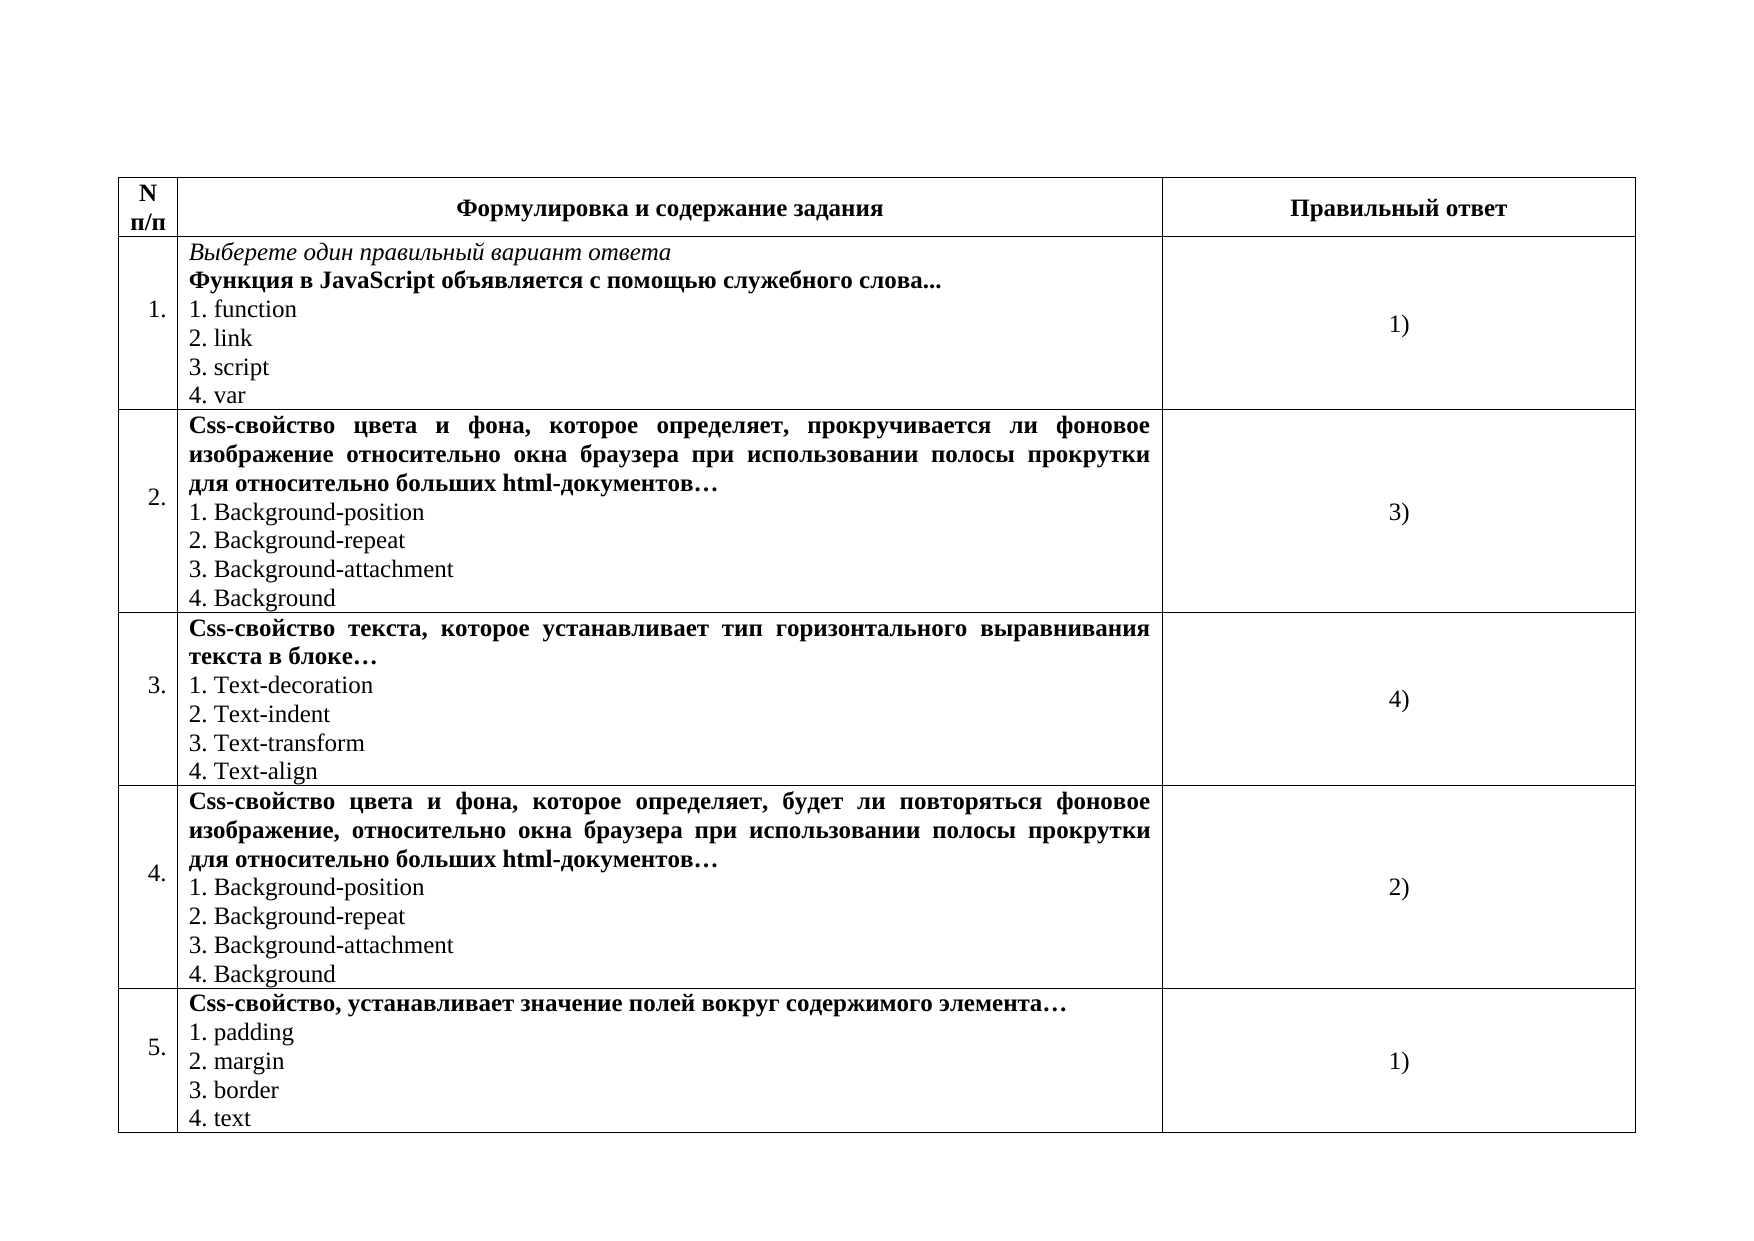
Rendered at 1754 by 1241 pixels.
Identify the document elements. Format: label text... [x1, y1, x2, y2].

table_cell 1) [1163, 237, 1635, 409]
table_header Формулировка и содержание задания [178, 178, 1162, 236]
table_cell 3) [1163, 410, 1635, 612]
table_cell Выберете один правильный вариант ответа Функция в JavaScript объявляется с помощью служебного слова... 1. function 2. link 3. script 4. var [178, 237, 1162, 409]
table_cell Css-свойство цвета и фона, которое определяет, прокручивается ли фоновое изображение относительно окна браузера при использовании полосы прокрутки для относительно больших html-документов… 1. Background-position 2. Background-repeat 3. Background-attachment 4. Background [178, 410, 1162, 612]
table_cell 2) [1163, 786, 1635, 987]
table_cell Css-свойство цвета и фона, которое определяет, будет ли повторяться фоновое изображение, относительно окна браузера при использовании полосы прокрутки для относительно больших html-документов… 1. Background-position 2. Background-repeat 3. Background-attachment 4. Background [178, 786, 1162, 987]
table_cell [119, 237, 177, 409]
table_cell [119, 410, 177, 612]
table_cell [119, 786, 177, 987]
table_cell Css-свойство текста, которое устанавливает тип горизонтального выравнивания текста в блоке… 1. Text-decoration 2. Text-indent 3. Text-transform 4. Text-align [178, 613, 1162, 785]
table_cell Css-свойство, устанавливает значение полей вокруг содержимого элемента… 1. padding 2. margin 3. border 4. text [178, 989, 1162, 1132]
table_cell [119, 989, 177, 1132]
table_header N п/п [119, 178, 177, 236]
table_cell 1) [1163, 989, 1635, 1132]
table_header Правильный ответ [1163, 178, 1635, 236]
table_cell 4) [1163, 613, 1635, 785]
table_cell [119, 613, 177, 785]
